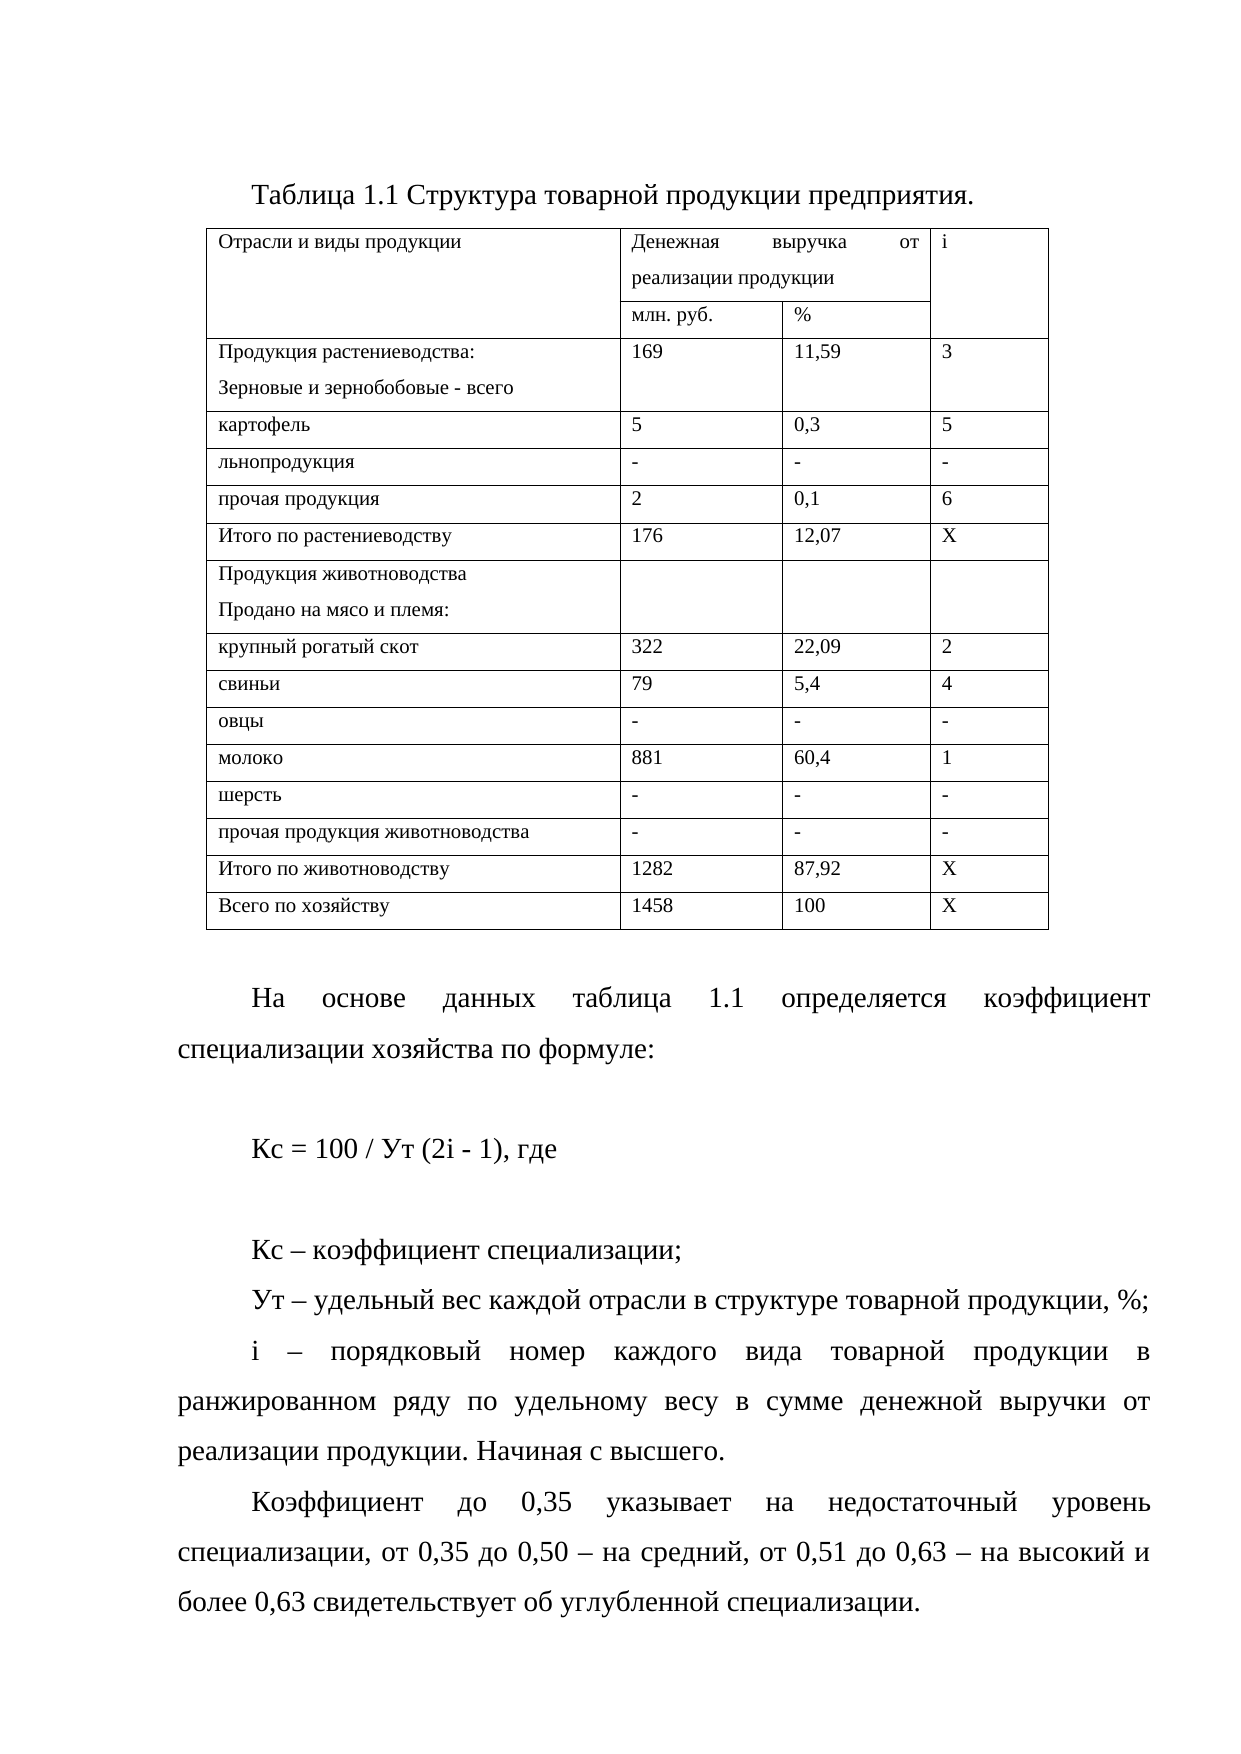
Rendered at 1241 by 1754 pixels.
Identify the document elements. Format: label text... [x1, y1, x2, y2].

table_cell шерсть [207, 782, 620, 818]
table_cell - [931, 449, 1048, 485]
text Кс = 100 / Ут (2i - 1), где [177, 1132, 1152, 1165]
table_cell 5,4 [783, 671, 930, 707]
table_cell свиньи [207, 671, 620, 707]
table_cell % [783, 302, 930, 338]
table_cell [931, 561, 1048, 633]
table_cell - [931, 819, 1048, 855]
table_cell 11,59 [783, 339, 930, 411]
table_cell - [783, 782, 930, 818]
table_cell 60,4 [783, 745, 930, 781]
table_cell Итого по растениеводству [207, 524, 620, 559]
table_cell 12,07 [783, 524, 930, 559]
table_cell [621, 561, 782, 633]
table_cell крупный рогатый скот [207, 634, 620, 670]
table_cell - [783, 819, 930, 855]
table_cell [783, 561, 930, 633]
list На основе данных таблица 1.1 определяется коэффициент специализации хозяйства по формуле: [177, 981, 1152, 1064]
table_cell 169 [621, 339, 782, 411]
table_cell прочая продукция [207, 486, 620, 522]
table_cell Х [931, 524, 1048, 559]
table_cell Итого по животноводству [207, 856, 620, 892]
table_cell - [783, 708, 930, 744]
text Ут – удельный вес каждой отрасли в структуре товарной продукции, %; [177, 1282, 1152, 1316]
table_header Денежная выручка от реализации продукции [621, 229, 930, 301]
table_cell 5 [621, 412, 782, 448]
table_cell 0,3 [783, 412, 930, 448]
table_cell - [931, 782, 1048, 818]
table_cell 6 [931, 486, 1048, 522]
table_cell молоко [207, 745, 620, 781]
table_header Отрасли и виды продукции [207, 229, 620, 338]
table_cell - [931, 708, 1048, 744]
text i – порядковый номер каждого вида товарной продукции в ранжированном ряду по удельному весу в сумме денежной выручки от реализации продукции. Начиная с высшего. [177, 1333, 1152, 1467]
list Таблица 1.1 Структура товарной продукции предприятия. [177, 177, 1152, 211]
table_cell 3 [931, 339, 1048, 411]
table_cell 1282 [621, 856, 782, 892]
table_header i [931, 229, 1048, 338]
table_cell Всего по хозяйству [207, 893, 620, 929]
text Кс – коэффициент специализации; [177, 1232, 1152, 1266]
table_cell 2 [621, 486, 782, 522]
table_cell - [783, 449, 930, 485]
table_cell - [621, 782, 782, 818]
table_cell 1458 [621, 893, 782, 929]
table_cell 87,92 [783, 856, 930, 892]
table_cell млн. руб. [621, 302, 782, 338]
table_cell - [621, 708, 782, 744]
table_cell овцы [207, 708, 620, 744]
table_cell Х [931, 856, 1048, 892]
table_cell 5 [931, 412, 1048, 448]
table_cell 881 [621, 745, 782, 781]
table_cell 22,09 [783, 634, 930, 670]
table_cell Х [931, 893, 1048, 929]
table_cell - [621, 449, 782, 485]
table_cell 79 [621, 671, 782, 707]
text Коэффициент до 0,35 указывает на недостаточный уровень специализации, от 0,35 до 0,50 – на средний, от 0,51 до 0,63 – на высокий и более 0,63 свидетельствует об углубленной специализации. [177, 1484, 1152, 1618]
table_cell - [621, 819, 782, 855]
table_cell льнопродукция [207, 449, 620, 485]
table_cell Продукция растениеводства: Зерновые и зернобобовые - всего [207, 339, 620, 411]
table_cell 322 [621, 634, 782, 670]
table_cell Продукция животноводства Продано на мясо и племя: [207, 561, 620, 633]
table_cell 100 [783, 893, 930, 929]
table_cell прочая продукция животноводства [207, 819, 620, 855]
table_cell 176 [621, 524, 782, 559]
table_cell 0,1 [783, 486, 930, 522]
table_cell 1 [931, 745, 1048, 781]
table_cell картофель [207, 412, 620, 448]
table_cell 4 [931, 671, 1048, 707]
table_cell 2 [931, 634, 1048, 670]
